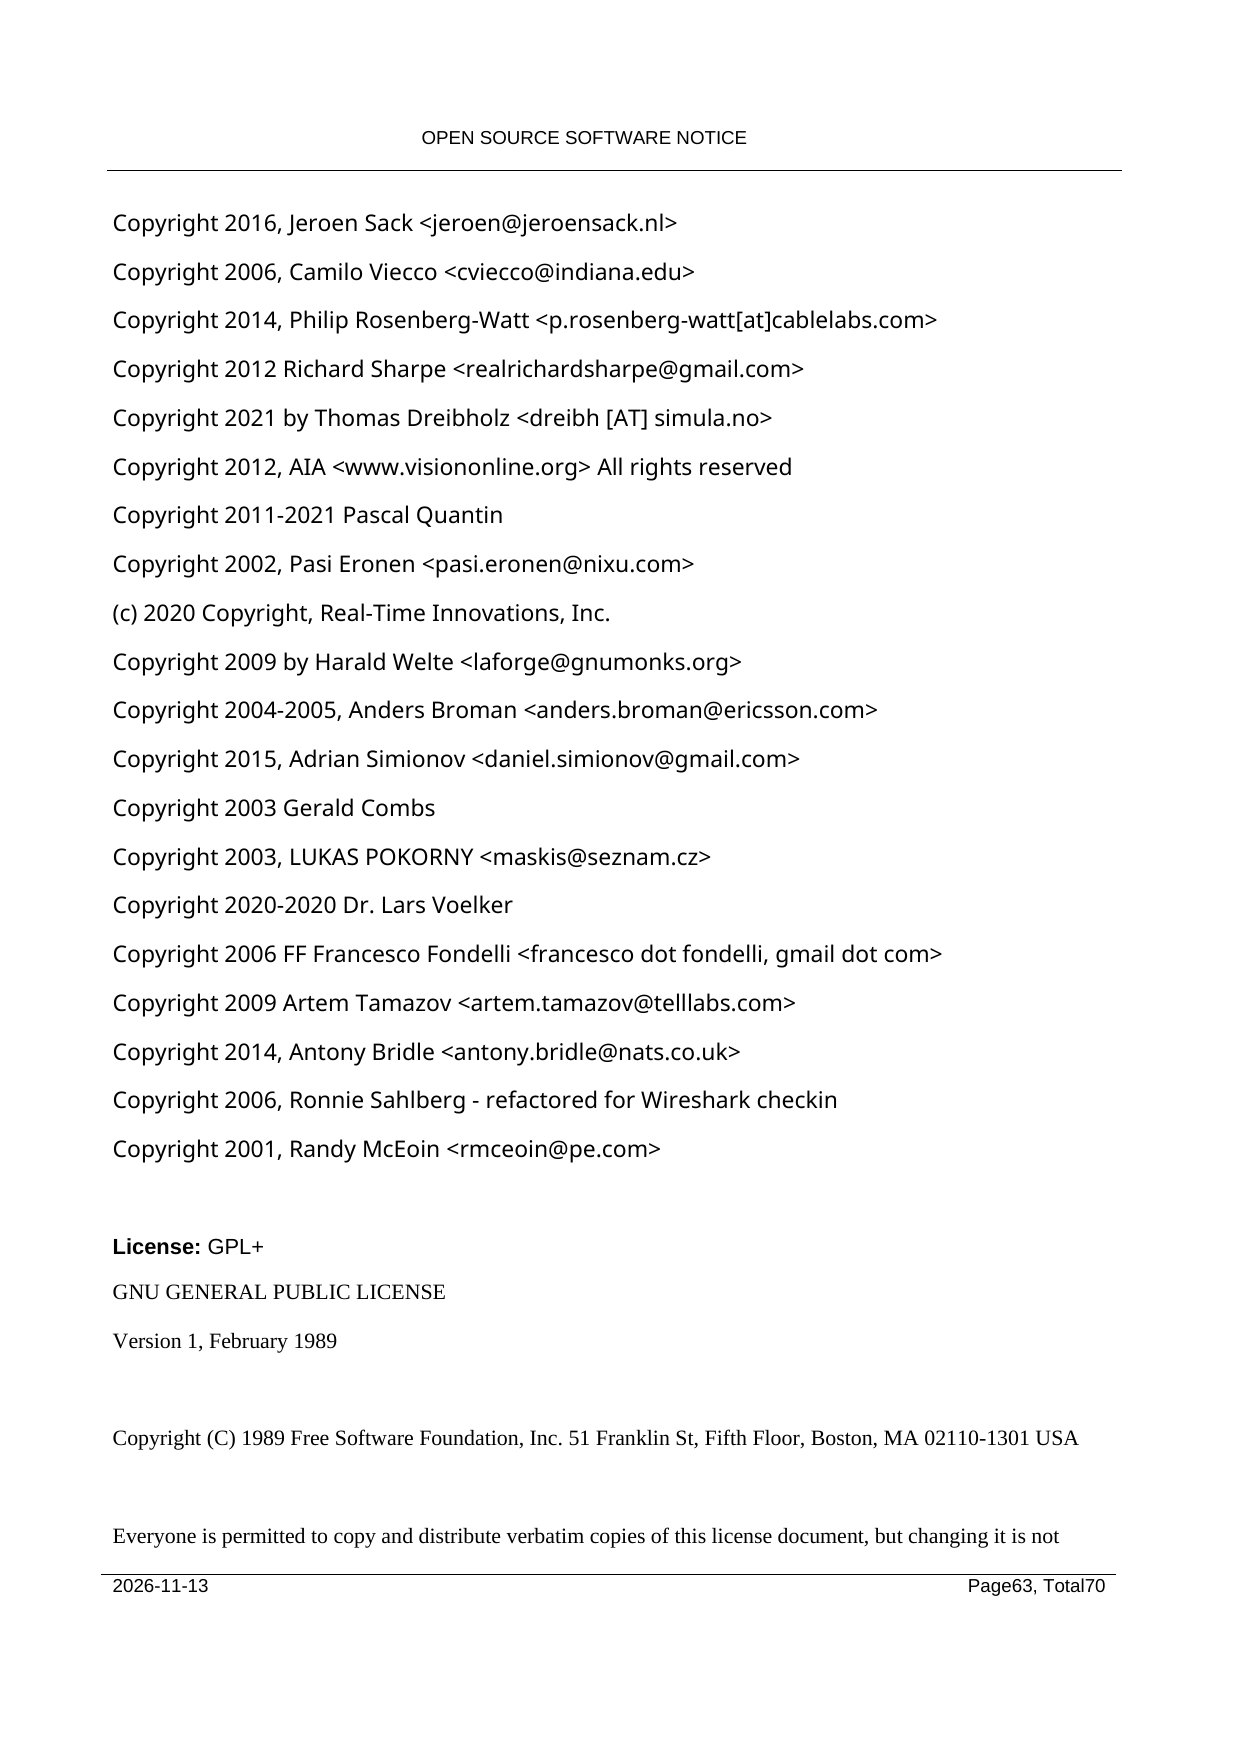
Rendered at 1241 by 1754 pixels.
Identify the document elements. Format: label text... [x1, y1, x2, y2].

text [112, 1275, 1128, 1551]
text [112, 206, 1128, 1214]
text License: GPL+ [112, 1230, 1128, 1263]
